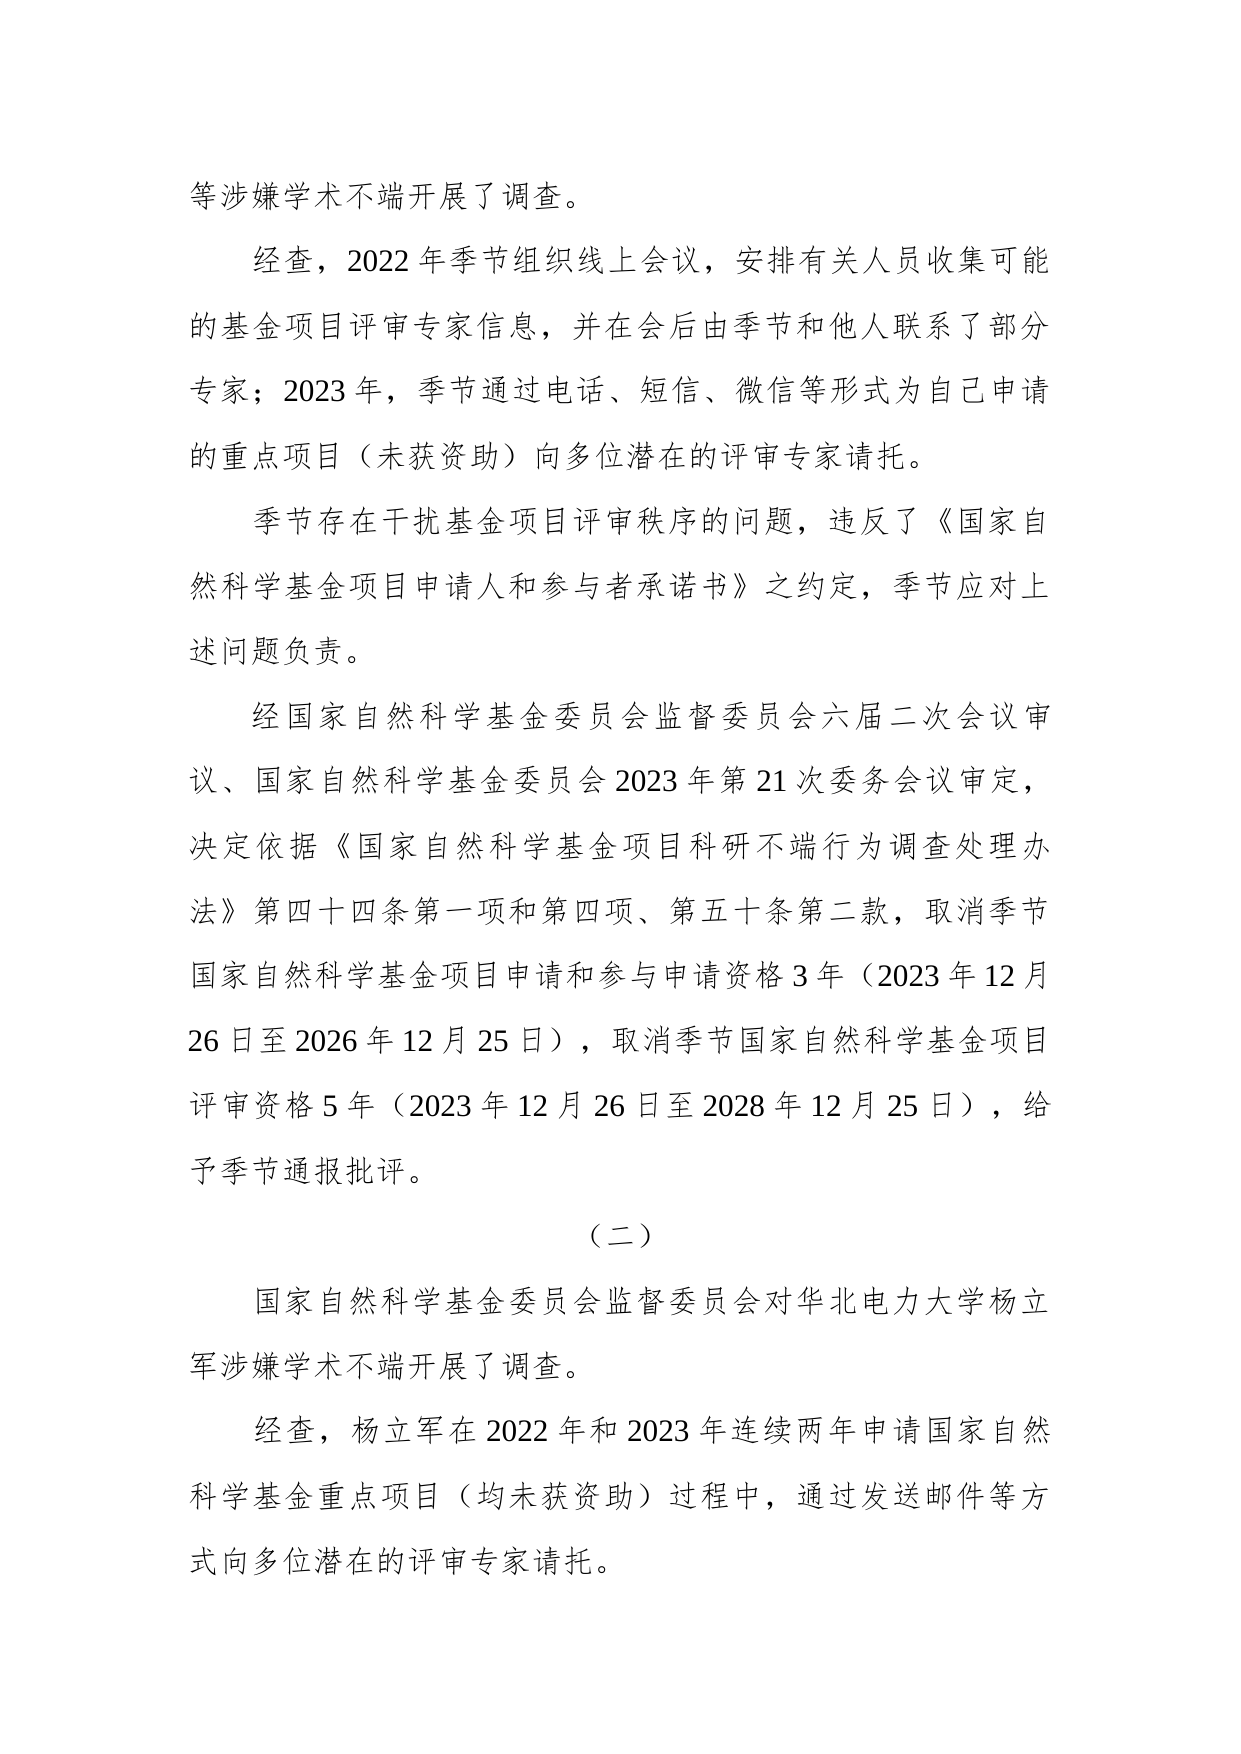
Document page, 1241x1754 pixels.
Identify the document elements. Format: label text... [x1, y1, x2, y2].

text 经查，杨立军在2022年和2023年连续两年申请国家自然科学基金重点项目（均未获资助）过程中，通过发送邮件等方式向多位潜在的评审专家请托。 [187, 1397, 1053, 1592]
text 经国家自然科学基金委员会监督委员会六届二次会议审议、国家自然科学基金委员会2023年第21次委务会议审定，决定依据《国家自然科学基金项目科研不端行为调查处理办法》第四十四条第一项和第四项、第五十条第二款，取消季节国家自然科学基金项目申请和参与申请资格3年（2023年12月26日至2026年12月25日），取消季节国家自然科学基金项目评审资格5年（2023年12月26日至2028年12月25日），给予季节通报批评。 [187, 682, 1053, 1202]
text 经查，2022年季节组织线上会议，安排有关人员收集可能的基金项目评审专家信息，并在会后由季节和他人联系了部分专家；2023年，季节通过电话、短信、微信等形式为自己申请的重点项目（未获资助）向多位潜在的评审专家请托。 [187, 227, 1053, 487]
text 季节存在干扰基金项目评审秩序的问题，违反了《国家自然科学基金项目申请人和参与者承诺书》之约定，季节应对上述问题负责。 [187, 487, 1053, 682]
text 国家自然科学基金委员会监督委员会对华北电力大学杨立军涉嫌学术不端开展了调查。 [187, 1267, 1053, 1397]
text （二） [187, 1202, 1053, 1267]
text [187, 162, 1053, 227]
